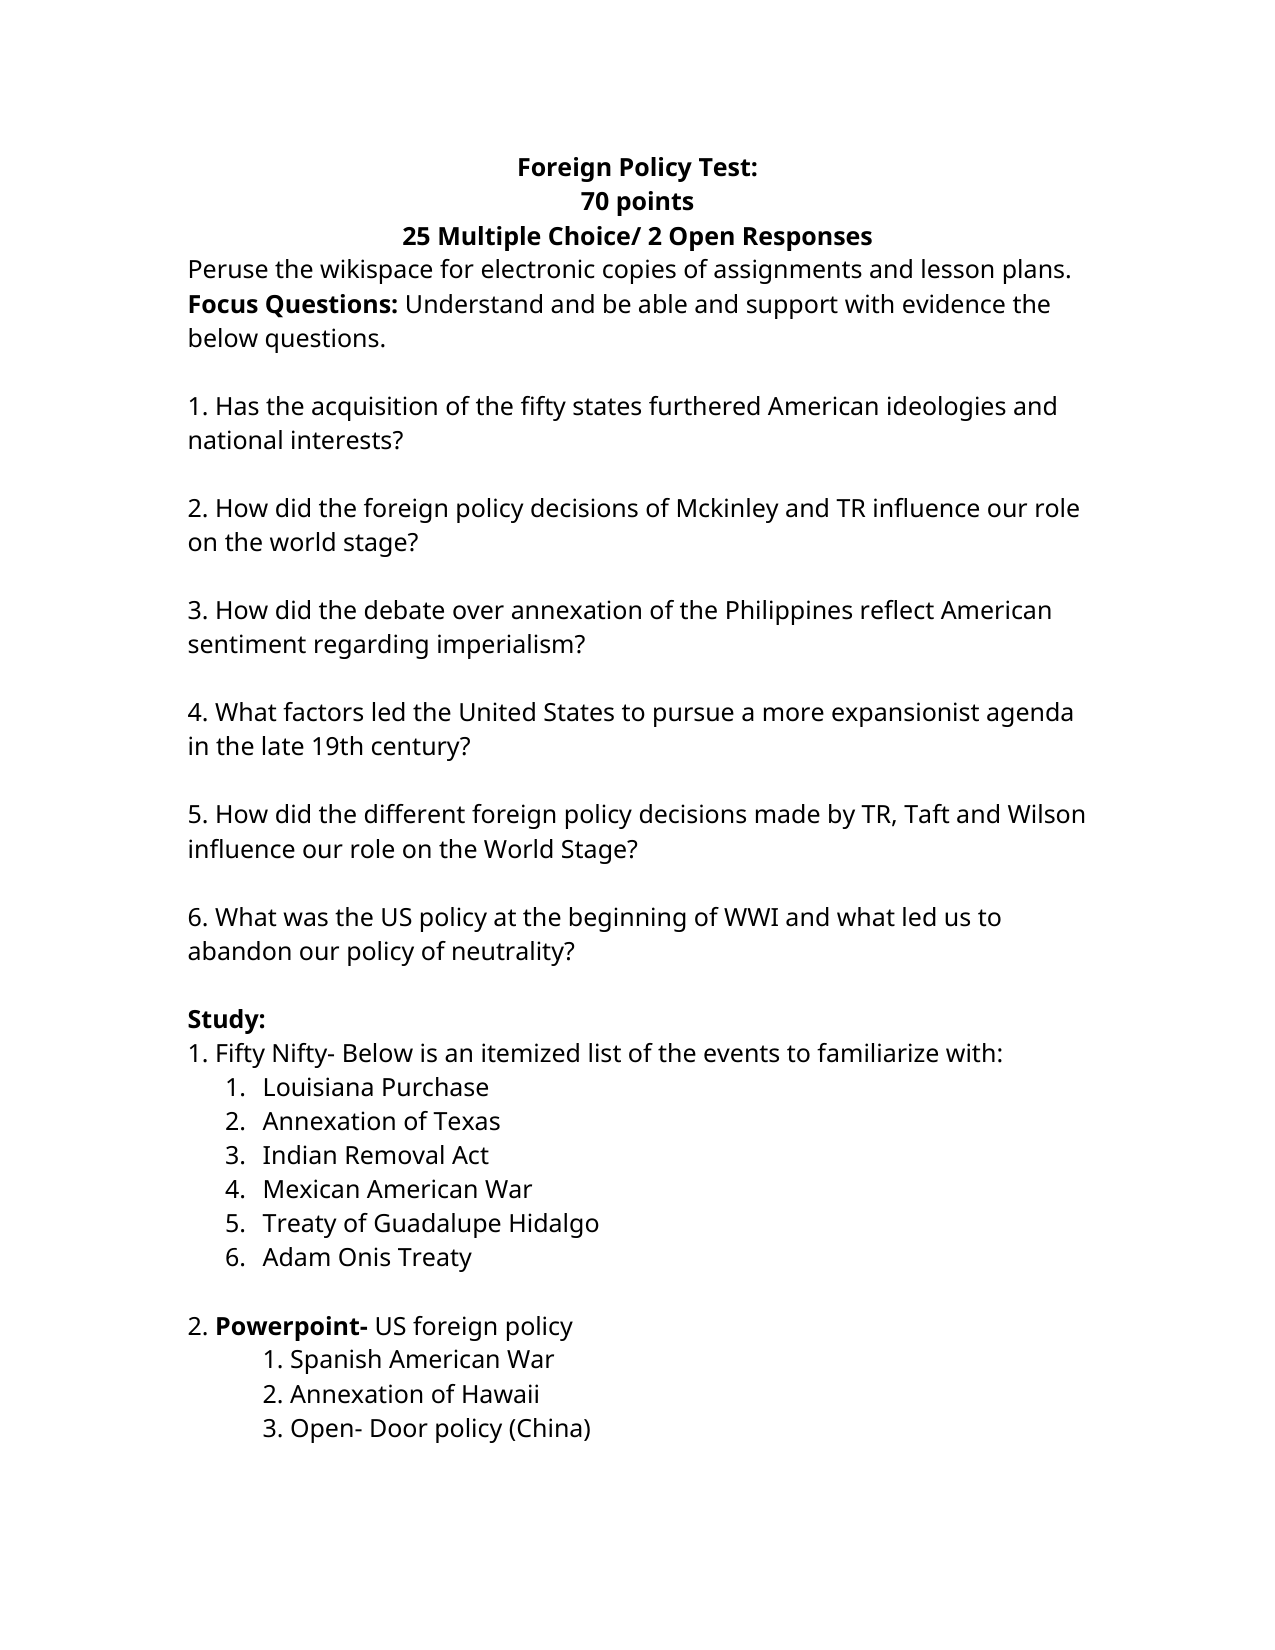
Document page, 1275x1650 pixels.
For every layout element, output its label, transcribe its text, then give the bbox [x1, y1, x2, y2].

text 25 Multiple Choice/ 2 Open Responses [187, 218, 1087, 252]
list Indian Removal Act [225, 1138, 1087, 1172]
list Treaty of Guadalupe Hidalgo [225, 1206, 1087, 1240]
text Peruse the wikispace for electronic copies of assignments and lesson plans. [187, 252, 1087, 286]
text 3. How did the debate over annexation of the Philippines reflect American sentiment regarding imperialism? [187, 593, 1087, 661]
text 6. What was the US policy at the beginning of WWI and what led us to abandon our policy of neutrality? [187, 899, 1087, 967]
list Annexation of Texas [225, 1104, 1087, 1138]
text 5. How did the different foreign policy decisions made by TR, Taft and Wilson influence our role on the World Stage? [187, 797, 1087, 865]
list Adam Onis Treaty [225, 1240, 1087, 1274]
text Foreign Policy Test: [187, 150, 1087, 184]
list Mexican American War [225, 1172, 1087, 1206]
text Focus Questions: Understand and be able and support with evidence the below questions. [187, 286, 1087, 354]
text 1. Spanish American War [187, 1342, 1087, 1376]
text 70 points [187, 184, 1087, 218]
text 2. How did the foreign policy decisions of Mckinley and TR influence our role on the world stage? [187, 491, 1087, 559]
text 1. Has the acquisition of the fifty states furthered American ideologies and national interests? [187, 388, 1087, 457]
text 3. Open- Door policy (China) [187, 1410, 1087, 1444]
text 4. What factors led the United States to pursue a more expansionist agenda in the late 19th century? [187, 695, 1087, 763]
text Study: [187, 1002, 1087, 1036]
list Louisiana Purchase [225, 1070, 1087, 1104]
text 2. Annexation of Hawaii [187, 1376, 1087, 1410]
text 2. Powerpoint- US foreign policy [187, 1308, 1087, 1342]
text 1. Fifty Nifty- Below is an itemized list of the events to familiarize with: [187, 1036, 1087, 1070]
